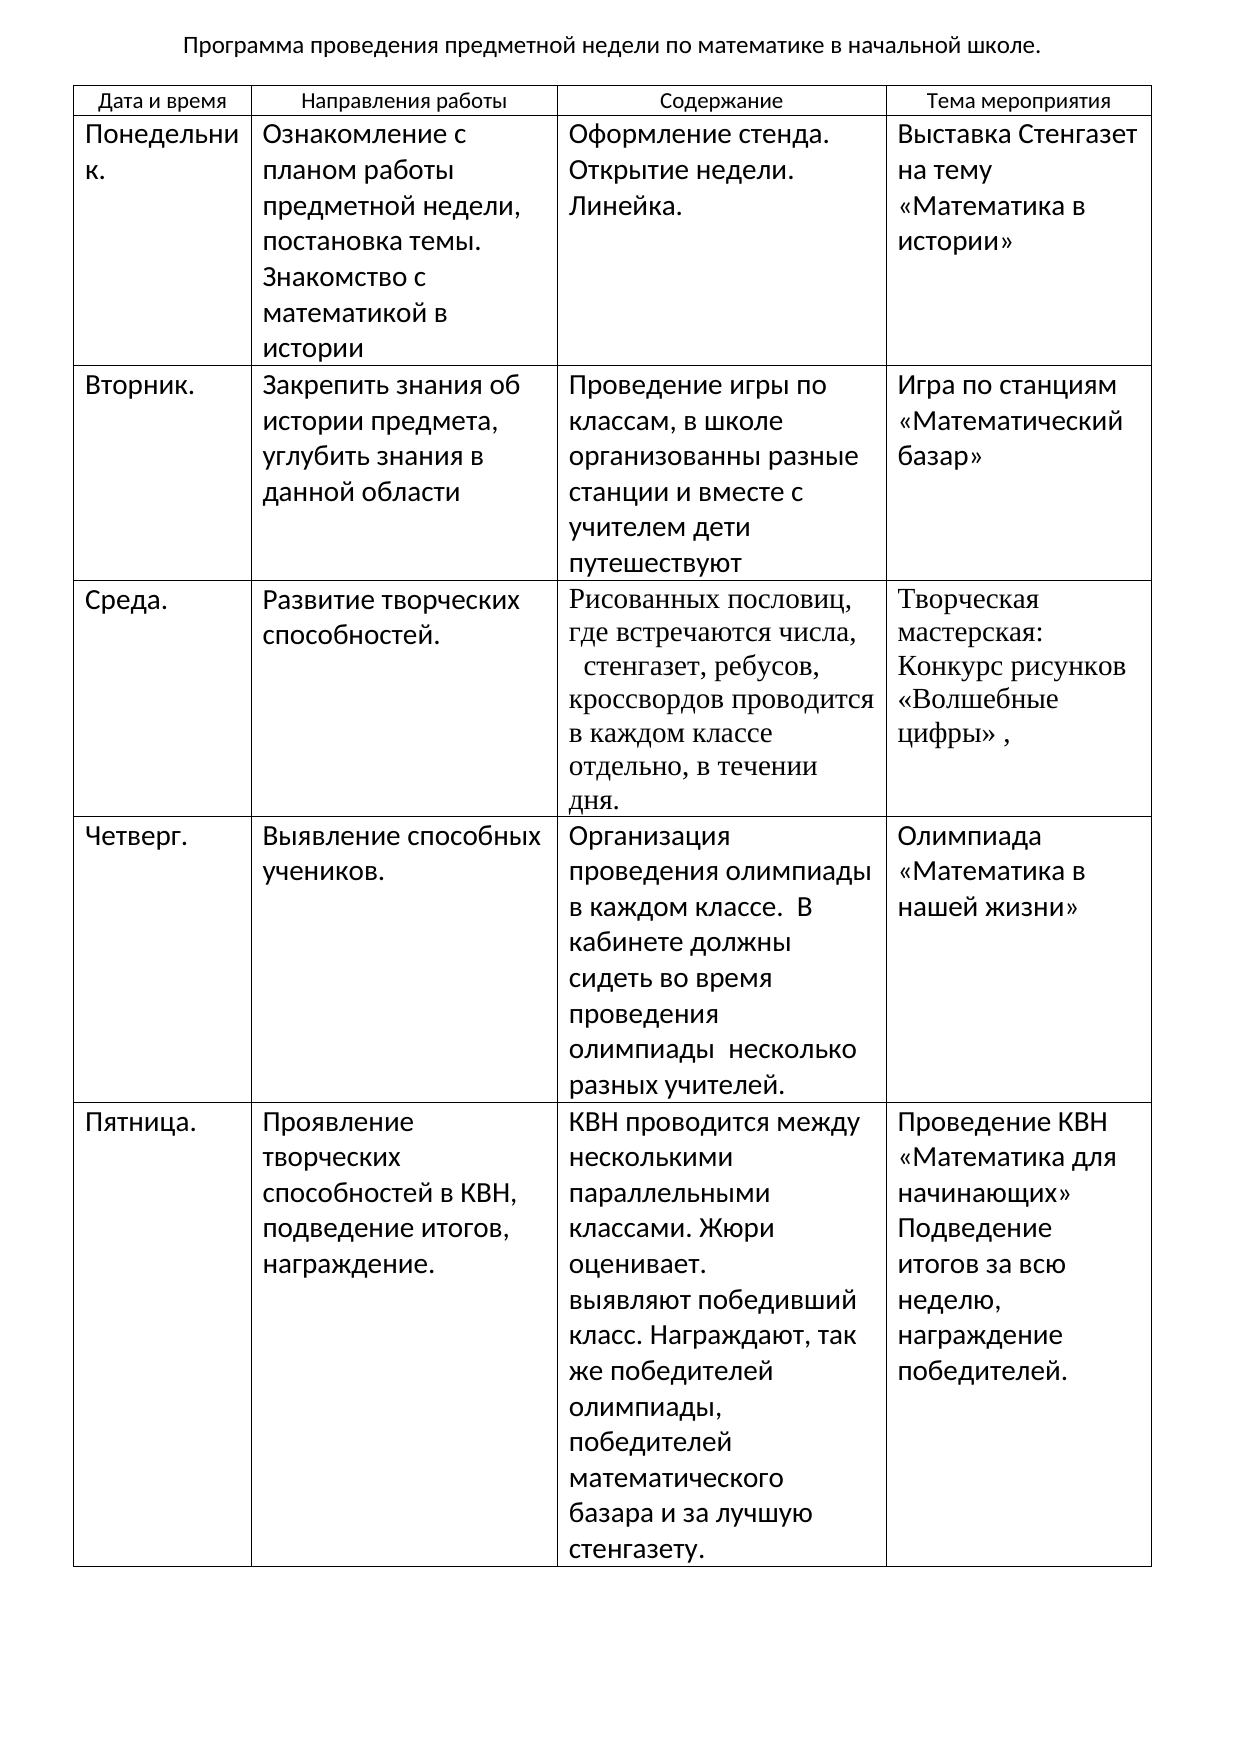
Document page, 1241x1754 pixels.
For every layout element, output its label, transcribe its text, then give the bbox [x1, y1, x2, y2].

table_cell Игра по станциям «Математический базар» [887, 366, 1151, 580]
table_cell Оформление стенда. Открытие недели. Линейка. [558, 116, 886, 365]
table_cell Закрепить знания об истории предмета, углубить знания в данной области [252, 366, 557, 580]
table_cell Среда. [74, 581, 251, 816]
table_cell Развитие творческих способностей. [252, 581, 557, 816]
table_cell Проведение КВН «Математика для начинающих» Подведение итогов за всю неделю, награждение победителей. [887, 1103, 1151, 1566]
table_cell Четверг. [74, 817, 251, 1102]
table_cell Ознакомление с планом работы предметной недели, постановка темы. Знакомство с математикой в истории [252, 116, 557, 365]
table_cell Пятница. [74, 1103, 251, 1566]
table_cell Проявление творческих способностей в КВН, подведение итогов, награждение. [252, 1103, 557, 1566]
table_header Направления работы [252, 86, 557, 114]
table_cell Выставка Стенгазет на тему «Математика в истории» [887, 116, 1151, 365]
table_header Содержание [558, 86, 886, 114]
table_cell Выявление способных учеников. [252, 817, 557, 1102]
table_cell Олимпиада «Математика в нашей жизни» [887, 817, 1151, 1102]
table_cell Организация проведения олимпиады в каждом классе. В кабинете должны сидеть во время проведения олимпиады несколько разных учителей. [558, 817, 886, 1102]
table_cell КВН проводится между несколькими параллельными классами. Жюри оценивает. выявляют победивший класс. Награждают, так же победителей олимпиады, победителей математического базара и за лучшую стенгазету. [558, 1103, 886, 1566]
table_header Тема мероприятия [887, 86, 1151, 114]
table_cell Проведение игры по классам, в школе организованны разные станции и вместе с учителем дети путешествуют [558, 366, 886, 580]
table_header Дата и время [74, 86, 251, 114]
text Программа проведения предметной недели по математике в начальной школе. [177, 29, 1152, 60]
table_cell Вторник. [74, 366, 251, 580]
table_cell Творческая мастерская: Конкурс рисунков «Волшебные цифры» , [887, 581, 1151, 816]
table_cell Понедельник. [74, 116, 251, 365]
